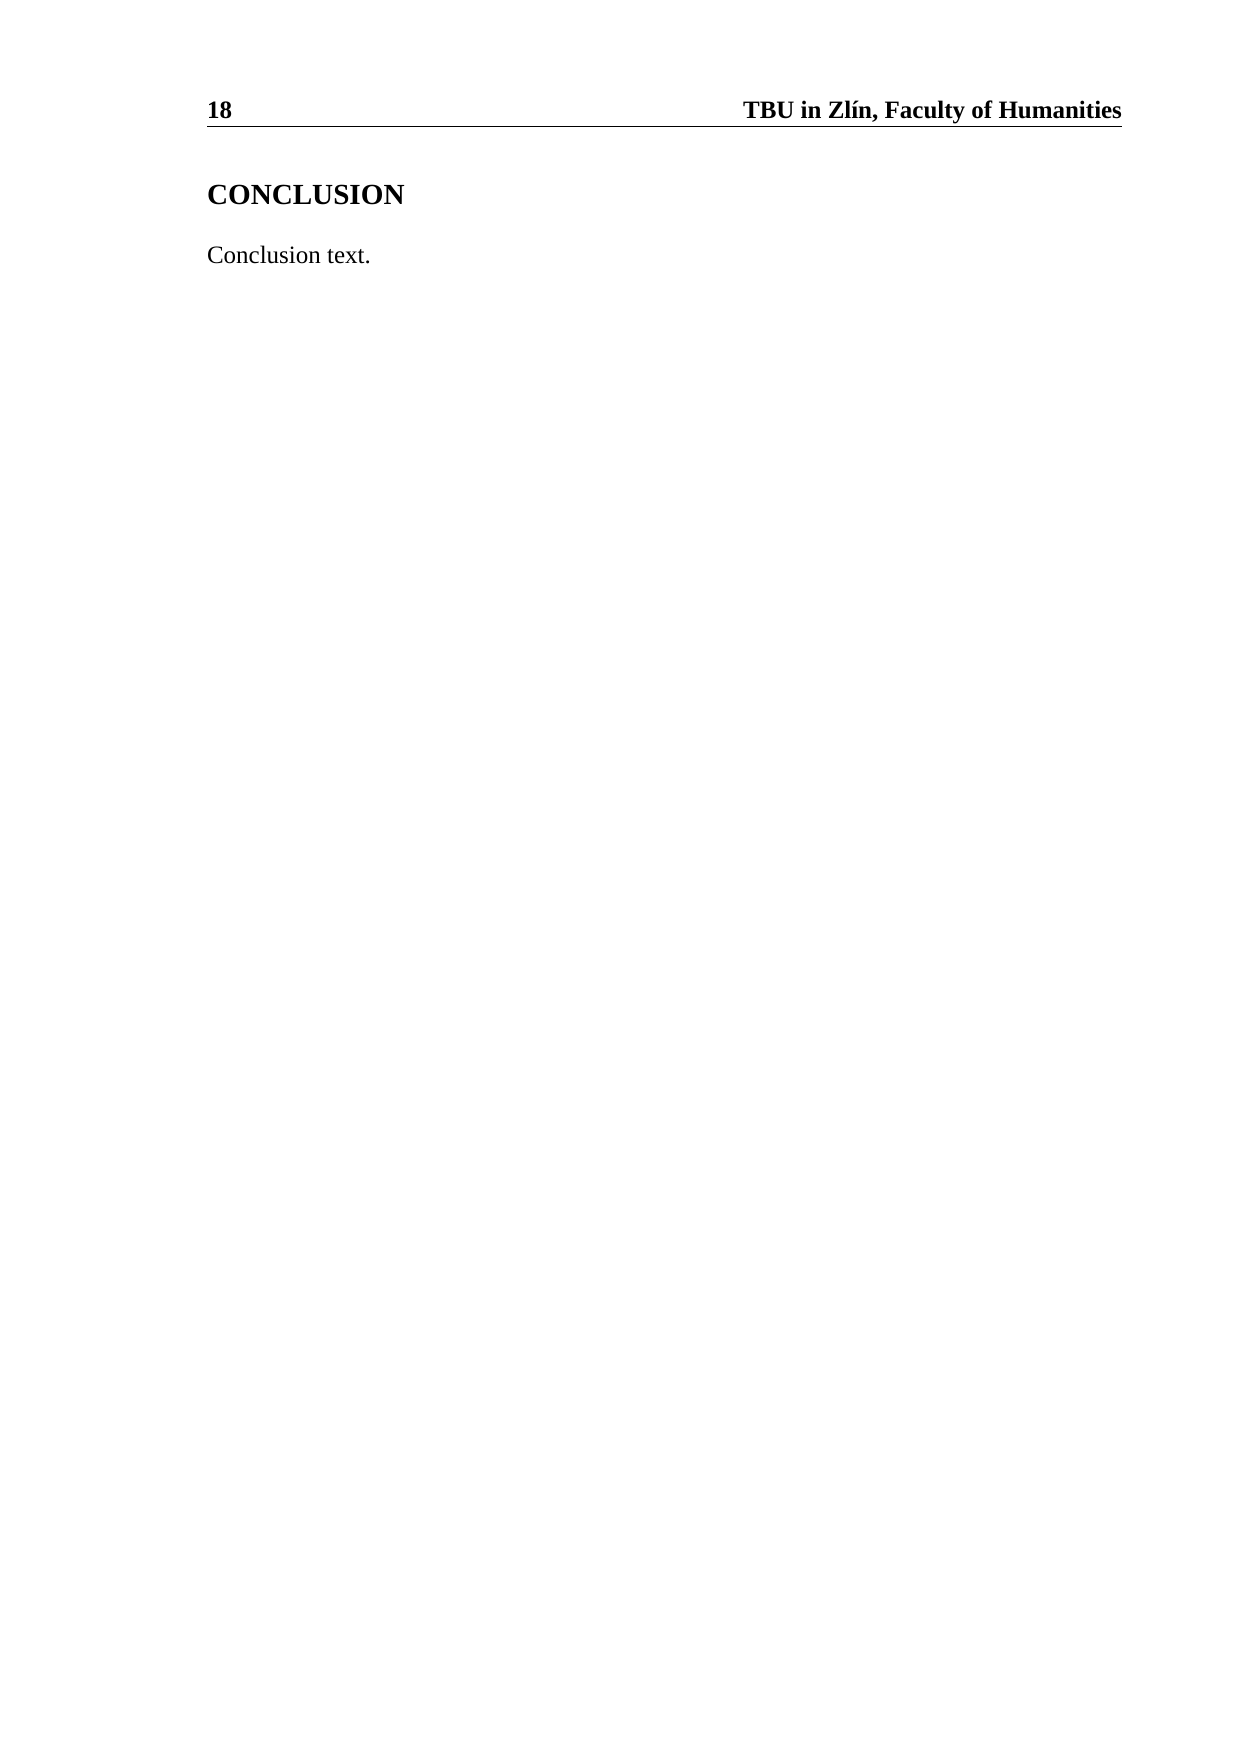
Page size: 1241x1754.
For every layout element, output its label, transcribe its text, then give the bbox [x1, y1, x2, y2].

text Conclusion text. [207, 240, 1122, 269]
text Conclusion [207, 177, 1122, 211]
